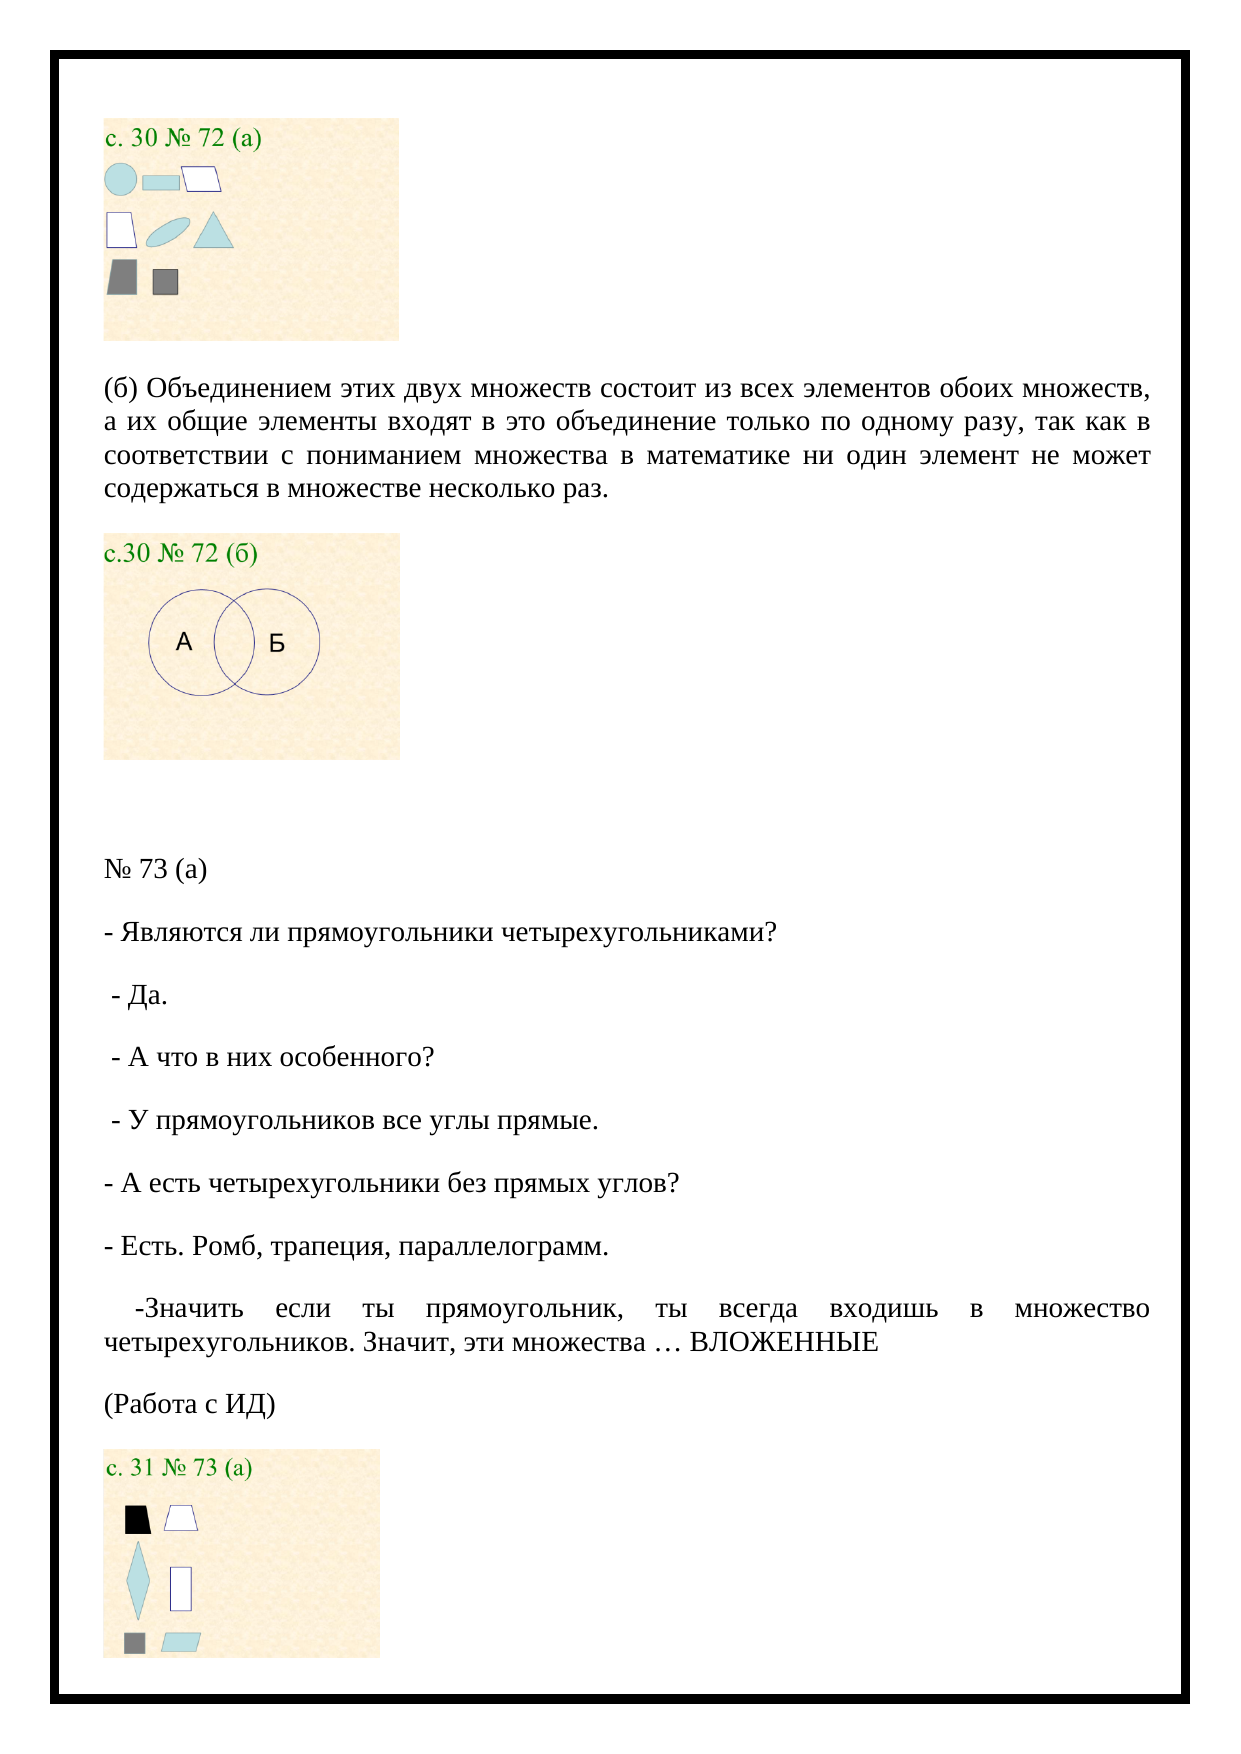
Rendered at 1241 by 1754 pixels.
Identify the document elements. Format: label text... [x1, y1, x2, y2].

text - Есть. Ромб, трапеция, параллелограмм. [103, 1228, 1152, 1261]
text - А есть четырехугольники без прямых углов? [103, 1165, 1152, 1198]
text (Работа с ИД) [103, 1387, 1152, 1420]
text - Являются ли прямоугольники четырехугольниками? [103, 914, 1152, 948]
text -Значить если ты прямоугольник, ты всегда входишь в множество четырехугольников. Значит, эти множества … ВЛОЖЕННЫЕ [103, 1290, 1152, 1357]
text - А что в них особенного? [103, 1039, 1152, 1073]
text - У прямоугольников все углы прямые. [103, 1102, 1152, 1136]
text № 73 (а) [103, 851, 1152, 885]
picture [103, 1449, 380, 1658]
picture [103, 533, 400, 760]
picture [103, 118, 399, 341]
text (б) Объединением этих двух множеств состоит из всех элементов обоих множеств, а их общие элементы входят в это объединение только по одному разу, так как в соответствии с пониманием множества в математике ни один элемент не может содержаться в множестве несколько раз. [103, 370, 1152, 504]
text - Да. [103, 977, 1152, 1010]
